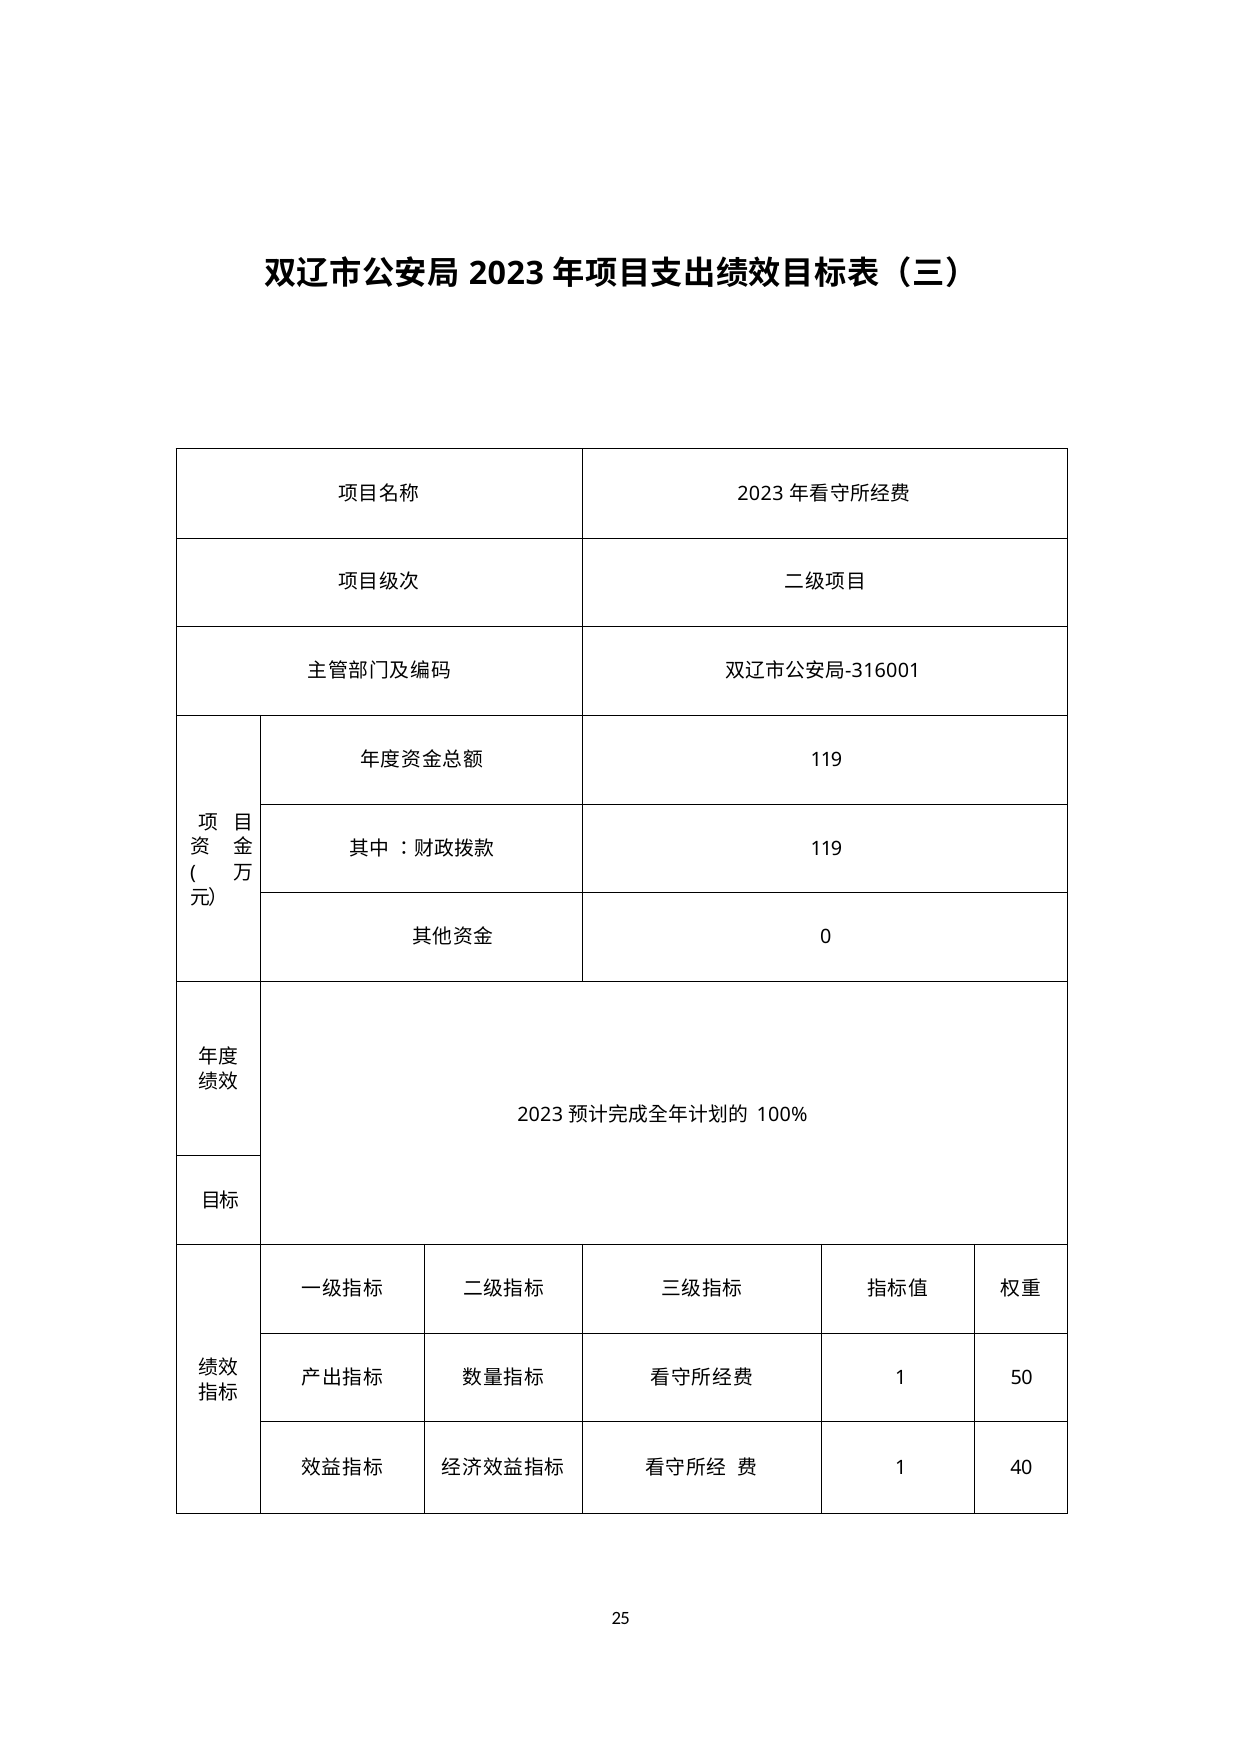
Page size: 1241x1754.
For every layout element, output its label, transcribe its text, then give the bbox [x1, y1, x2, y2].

table_cell 权重 [975, 1245, 1067, 1332]
table_cell 主管部门及编码 [177, 627, 582, 715]
table_cell 数量指标 [425, 1334, 582, 1421]
table_cell 目标 [177, 1156, 260, 1244]
table_cell 指标值 [822, 1245, 974, 1332]
table_cell 看守所经费 [583, 1334, 821, 1421]
table_cell 50 [975, 1334, 1067, 1421]
table_cell 2023 预计完成全年计划的 100% [261, 982, 1067, 1244]
table_cell 年度 绩效 [177, 982, 260, 1155]
table_cell 项目 资金 (万元） [177, 716, 260, 981]
table_cell 经济效益指标 [425, 1422, 582, 1513]
table_cell 其中 ：财政拨款 [261, 805, 582, 892]
table_cell 绩效 指标 [177, 1245, 260, 1513]
table_cell 双辽市公安局-316001 [583, 627, 1067, 715]
table_cell 119 [583, 805, 1067, 892]
table_cell 一级指标 [261, 1245, 424, 1332]
table_cell 二级指标 [425, 1245, 582, 1332]
table_cell 项目级次 [177, 539, 582, 626]
table_cell 0 [583, 893, 1067, 981]
text 双辽市公安局 2023 年项目支出绩效目标表（三） [264, 251, 1068, 293]
table_cell 其他资金 [261, 893, 582, 981]
table_cell 40 [975, 1422, 1067, 1513]
table_cell 产出指标 [261, 1334, 424, 1421]
table_cell 效益指标 [261, 1422, 424, 1513]
table_cell 1 [822, 1334, 974, 1421]
table_cell 119 [583, 716, 1067, 803]
table_cell 二级项目 [583, 539, 1067, 626]
table_cell 三级指标 [583, 1245, 821, 1332]
table_cell 1 [822, 1422, 974, 1513]
table_header 项目名称 [177, 449, 582, 537]
table_header 2023 年看守所经费 [583, 449, 1067, 537]
table_cell 看守所经 费 [583, 1422, 821, 1513]
table_cell 年度资金总额 [261, 716, 582, 803]
